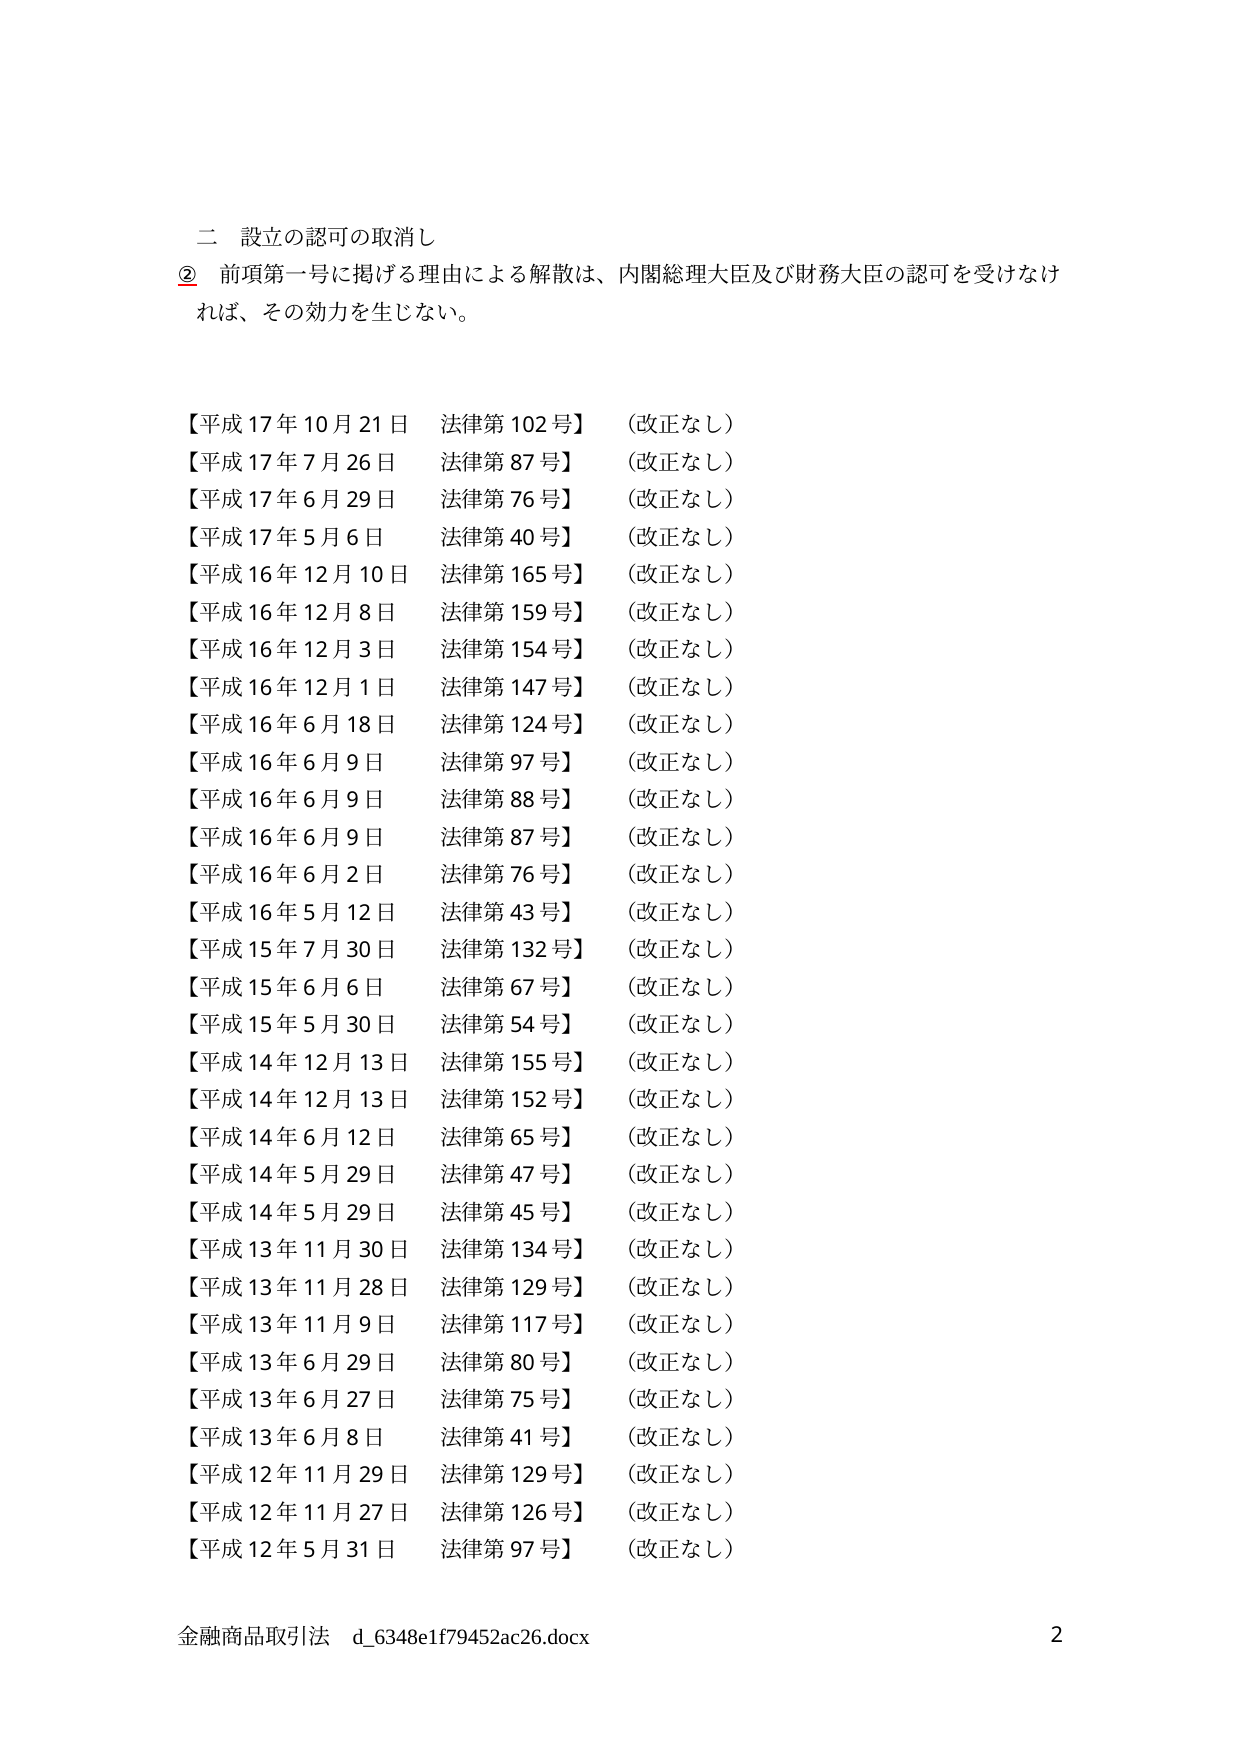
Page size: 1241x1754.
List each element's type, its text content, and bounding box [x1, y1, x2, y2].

text 【平成16年6月2日 法律第76号】 （改正なし） [177, 854, 1063, 892]
text 【平成13年6月27日 法律第75号】 （改正なし） [177, 1379, 1063, 1417]
text 【平成16年6月18日 法律第124号】 （改正なし） [177, 704, 1063, 742]
text 【平成14年6月12日 法律第65号】 （改正なし） [177, 1117, 1063, 1154]
text 【平成14年12月13日 法律第155号】 （改正なし） [177, 1042, 1063, 1079]
text 【平成13年6月8日 法律第41号】 （改正なし） [177, 1417, 1063, 1454]
text 【平成12年11月27日 法律第126号】 （改正なし） [177, 1492, 1063, 1529]
text 【平成16年6月9日 法律第88号】 （改正なし） [177, 779, 1063, 817]
text 【平成13年6月29日 法律第80号】 （改正なし） [177, 1342, 1063, 1379]
text 【平成16年6月9日 法律第97号】 （改正なし） [177, 742, 1063, 779]
text 【平成17年7月26日 法律第87号】 （改正なし） [177, 442, 1063, 479]
text 【平成16年12月1日 法律第147号】 （改正なし） [177, 667, 1063, 704]
text 【平成15年5月30日 法律第54号】 （改正なし） [177, 1004, 1063, 1042]
text 【平成14年5月29日 法律第45号】 （改正なし） [177, 1192, 1063, 1229]
text 【平成16年5月12日 法律第43号】 （改正なし） [177, 892, 1063, 929]
text 【平成16年12月10日 法律第165号】 （改正なし） [177, 554, 1063, 592]
text 【平成16年12月8日 法律第159号】 （改正なし） [177, 592, 1063, 629]
text 【平成12年5月31日 法律第97号】 （改正なし） [177, 1529, 1063, 1567]
text 【平成17年5月6日 法律第40号】 （改正なし） [177, 517, 1063, 554]
text 【平成13年11月30日 法律第134号】 （改正なし） [177, 1229, 1063, 1267]
text 【平成16年12月3日 法律第154号】 （改正なし） [177, 629, 1063, 667]
text 【平成13年11月28日 法律第129号】 （改正なし） [177, 1267, 1063, 1304]
text 【平成16年6月9日 法律第87号】 （改正なし） [177, 817, 1063, 854]
text 二 設立の認可の取消し [196, 217, 1063, 254]
text 【平成13年11月9日 法律第117号】 （改正なし） [177, 1304, 1063, 1342]
text 【平成14年5月29日 法律第47号】 （改正なし） [177, 1154, 1063, 1192]
text 【平成12年11月29日 法律第129号】 （改正なし） [177, 1454, 1063, 1492]
text 【平成17年6月29日 法律第76号】 （改正なし） [177, 479, 1063, 517]
text 【平成14年12月13日 法律第152号】 （改正なし） [177, 1079, 1063, 1117]
text 【平成15年7月30日 法律第132号】 （改正なし） [177, 929, 1063, 967]
text 【平成17年10月21日 法律第102号】 （改正なし） [177, 404, 1063, 442]
text ② 前項第一号に掲げる理由による解散は、内閣総理大臣及び財務大臣の認可を受けなければ、その効力を生じない。 [177, 254, 1063, 329]
text 【平成15年6月6日 法律第67号】 （改正なし） [177, 967, 1063, 1004]
